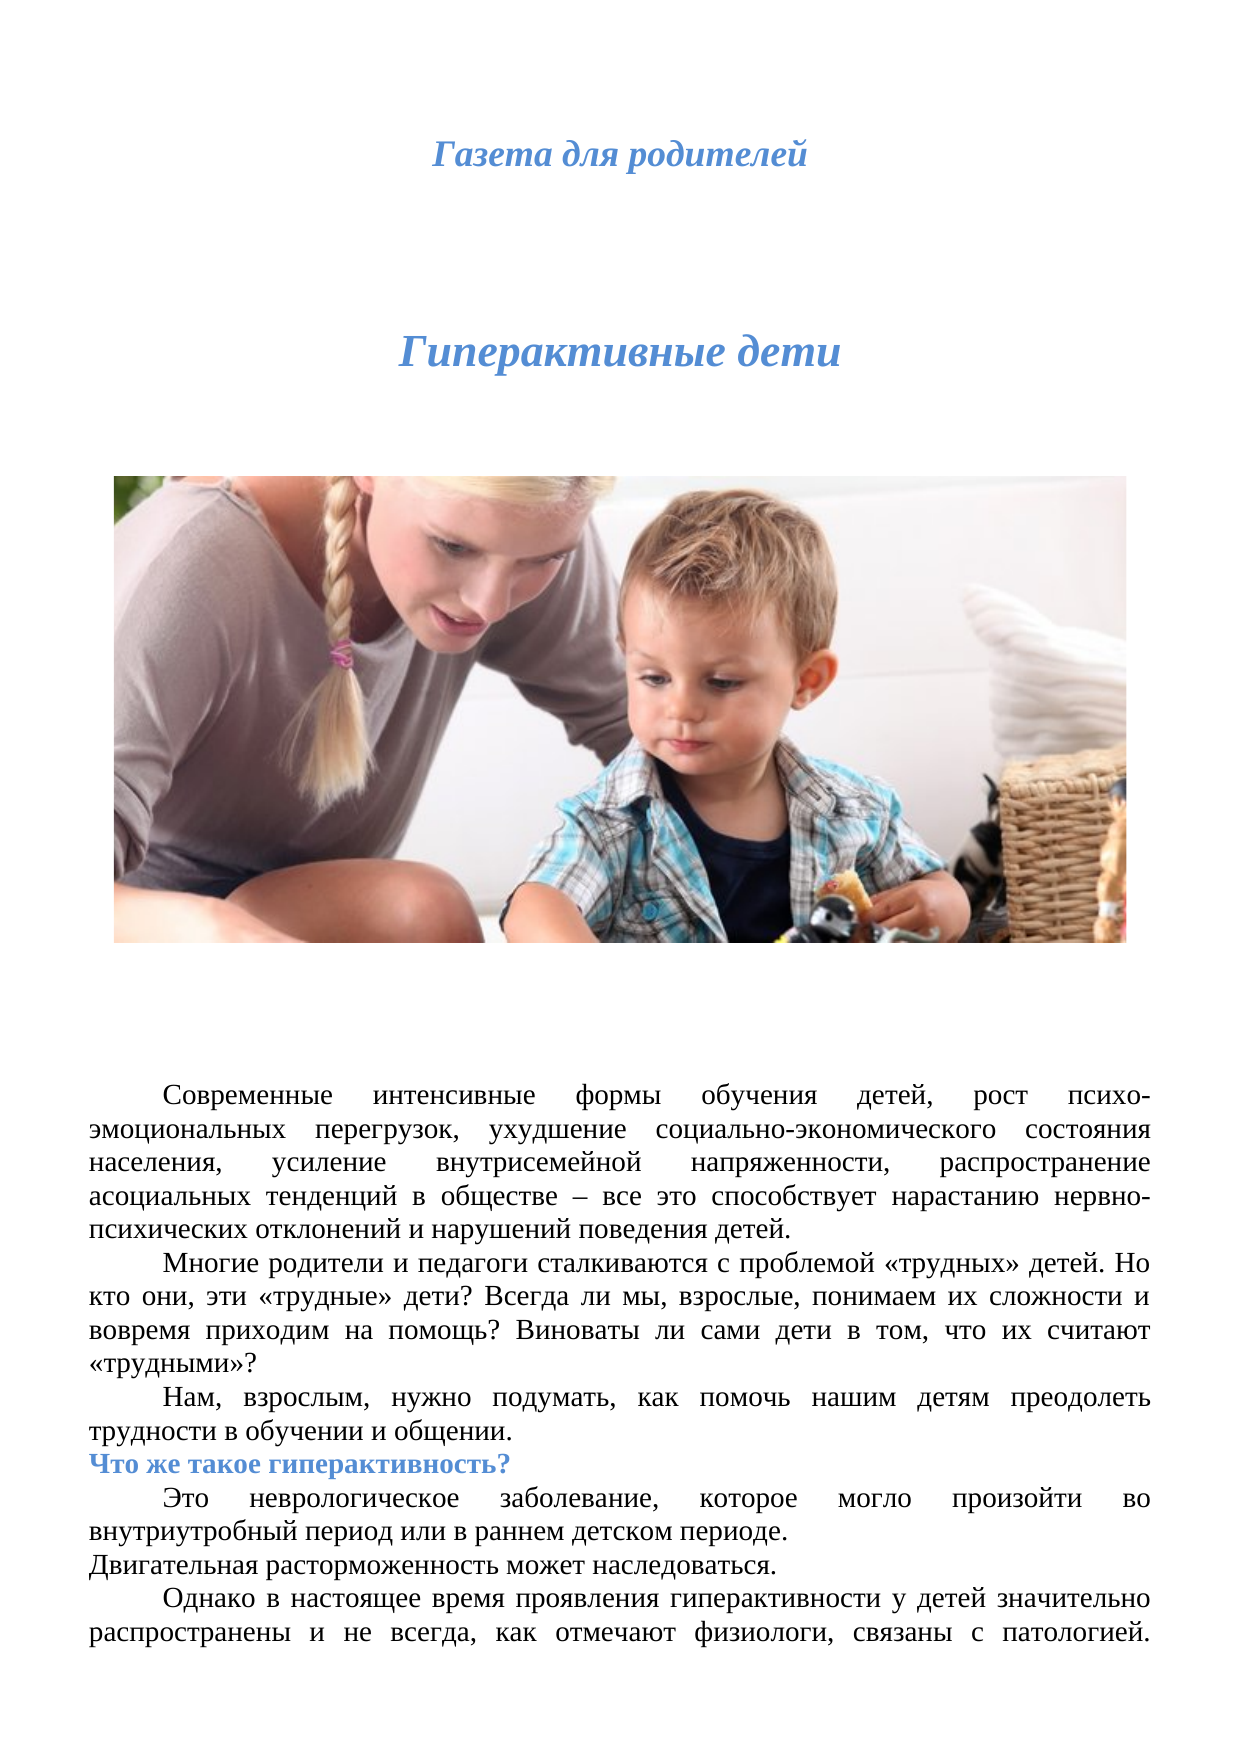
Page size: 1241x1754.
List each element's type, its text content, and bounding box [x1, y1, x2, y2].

text Современные интенсивные формы обучения детей, рост психо-эмоциональных перегрузок, ухудшение социально-экономического состояния населения, усиление внутрисемейной напряженности, распространение асоциальных тенденций в обществе – все это способствует нарастанию нервно-психических отклонений и нарушений поведения детей. [89, 1077, 1152, 1245]
text Двигательная расторможенность может наследоваться. [89, 1547, 1152, 1580]
text Многие родители и педагоги сталкиваются с проблемой «трудных» детей. Но кто они, эти «трудные» дети? Всегда ли мы, взрослые, понимаем их сложности и вовремя приходим на помощь? Виноваты ли сами дети в том, что их считают «трудными»? [89, 1245, 1152, 1379]
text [89, 1580, 1152, 1647]
text Газета для родителей [89, 132, 1152, 175]
picture [113, 476, 1127, 943]
text Гиперактивные дети [89, 323, 1152, 376]
text Что же такое гиперактивность? [89, 1446, 1152, 1480]
text Это неврологическое заболевание, которое могло произойти во внутриутробный период или в раннем детском периоде. [89, 1480, 1152, 1547]
text Нам, взрослым, нужно подумать, как помочь нашим детям преодолеть трудности в обучении и общении. [89, 1379, 1152, 1446]
